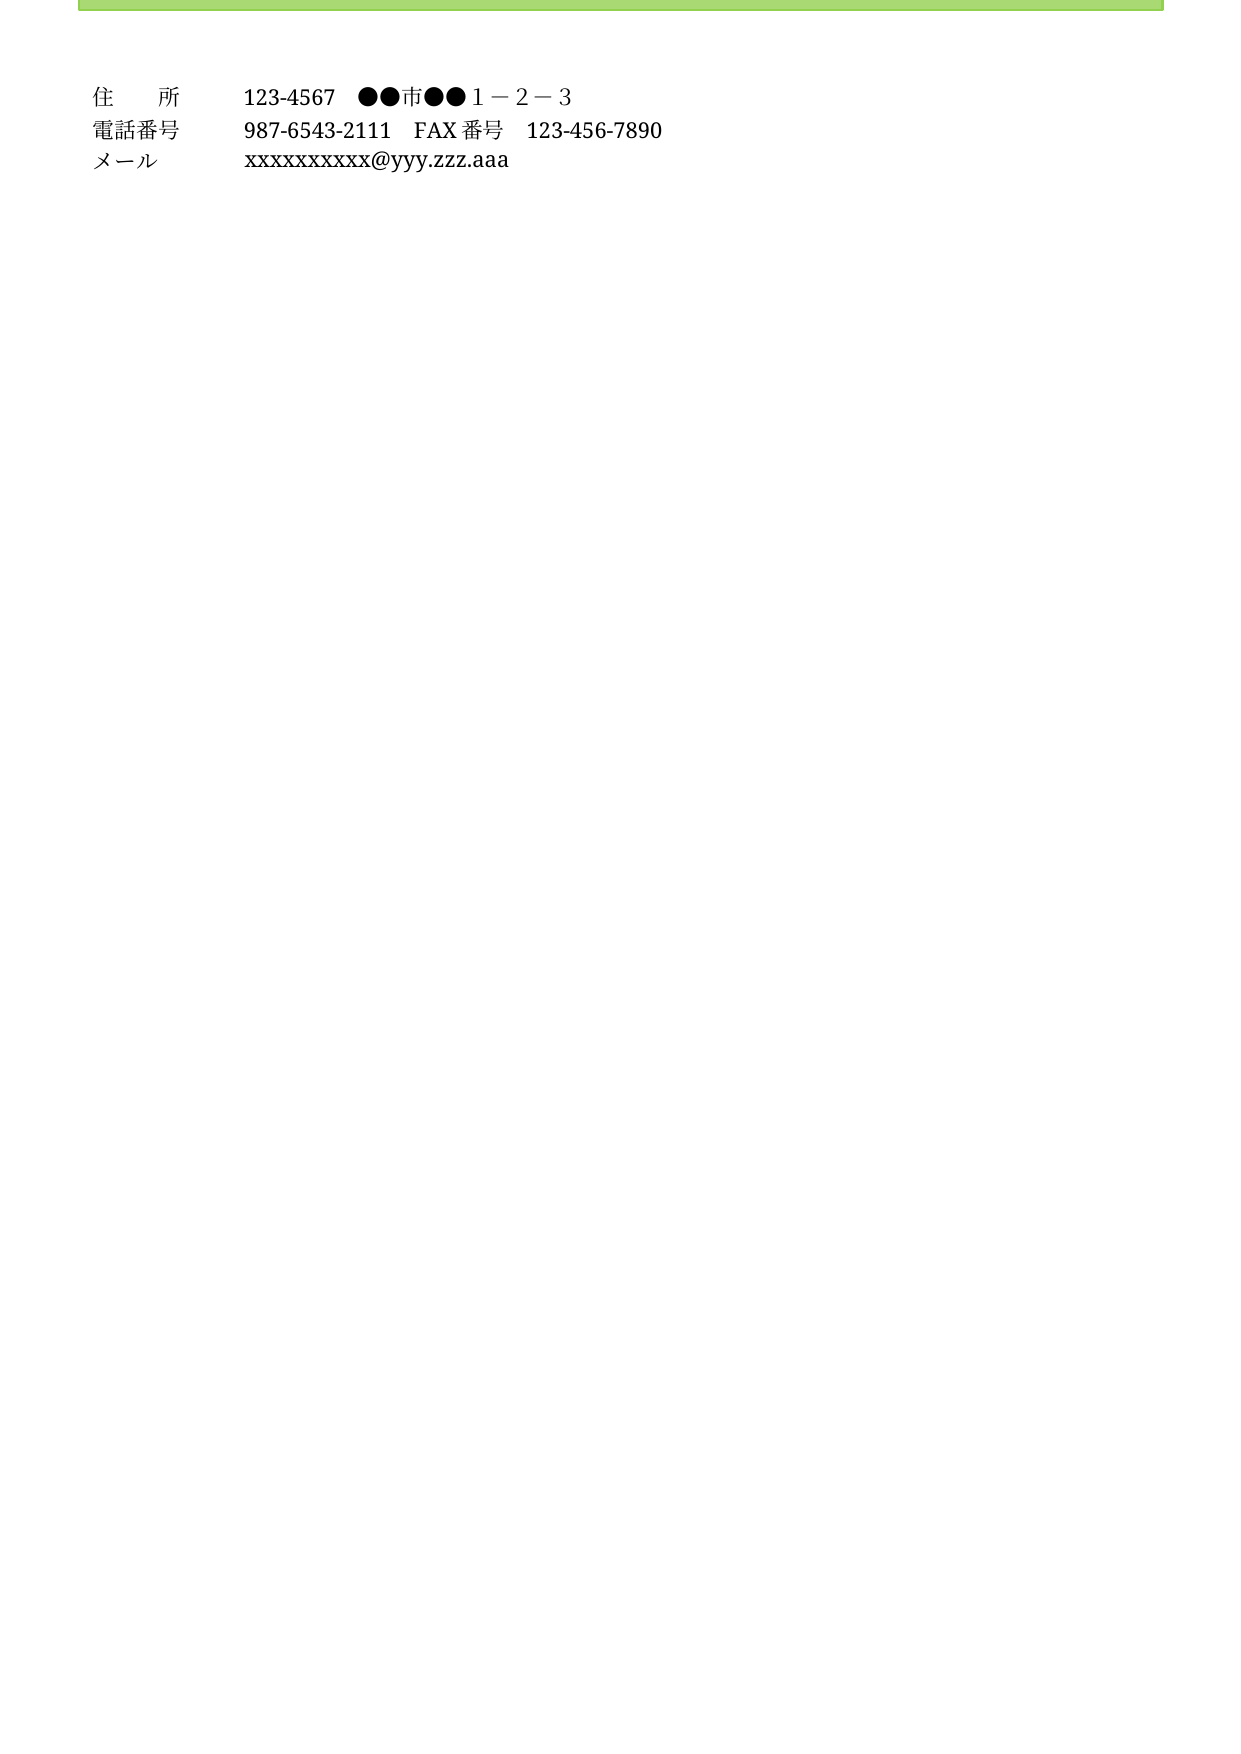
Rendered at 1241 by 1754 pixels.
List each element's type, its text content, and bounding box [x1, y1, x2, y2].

table_cell 987-6543-2111 FAX番号 123-456-7890 xxxxxxxxxx@yyy.zzz.aaa [244, 112, 1189, 176]
table_cell 住 所 [81, 79, 244, 112]
table_cell 電話番号 メール [81, 112, 244, 176]
table_cell 123-4567 ●●市●●１－２－３ [244, 79, 1189, 112]
